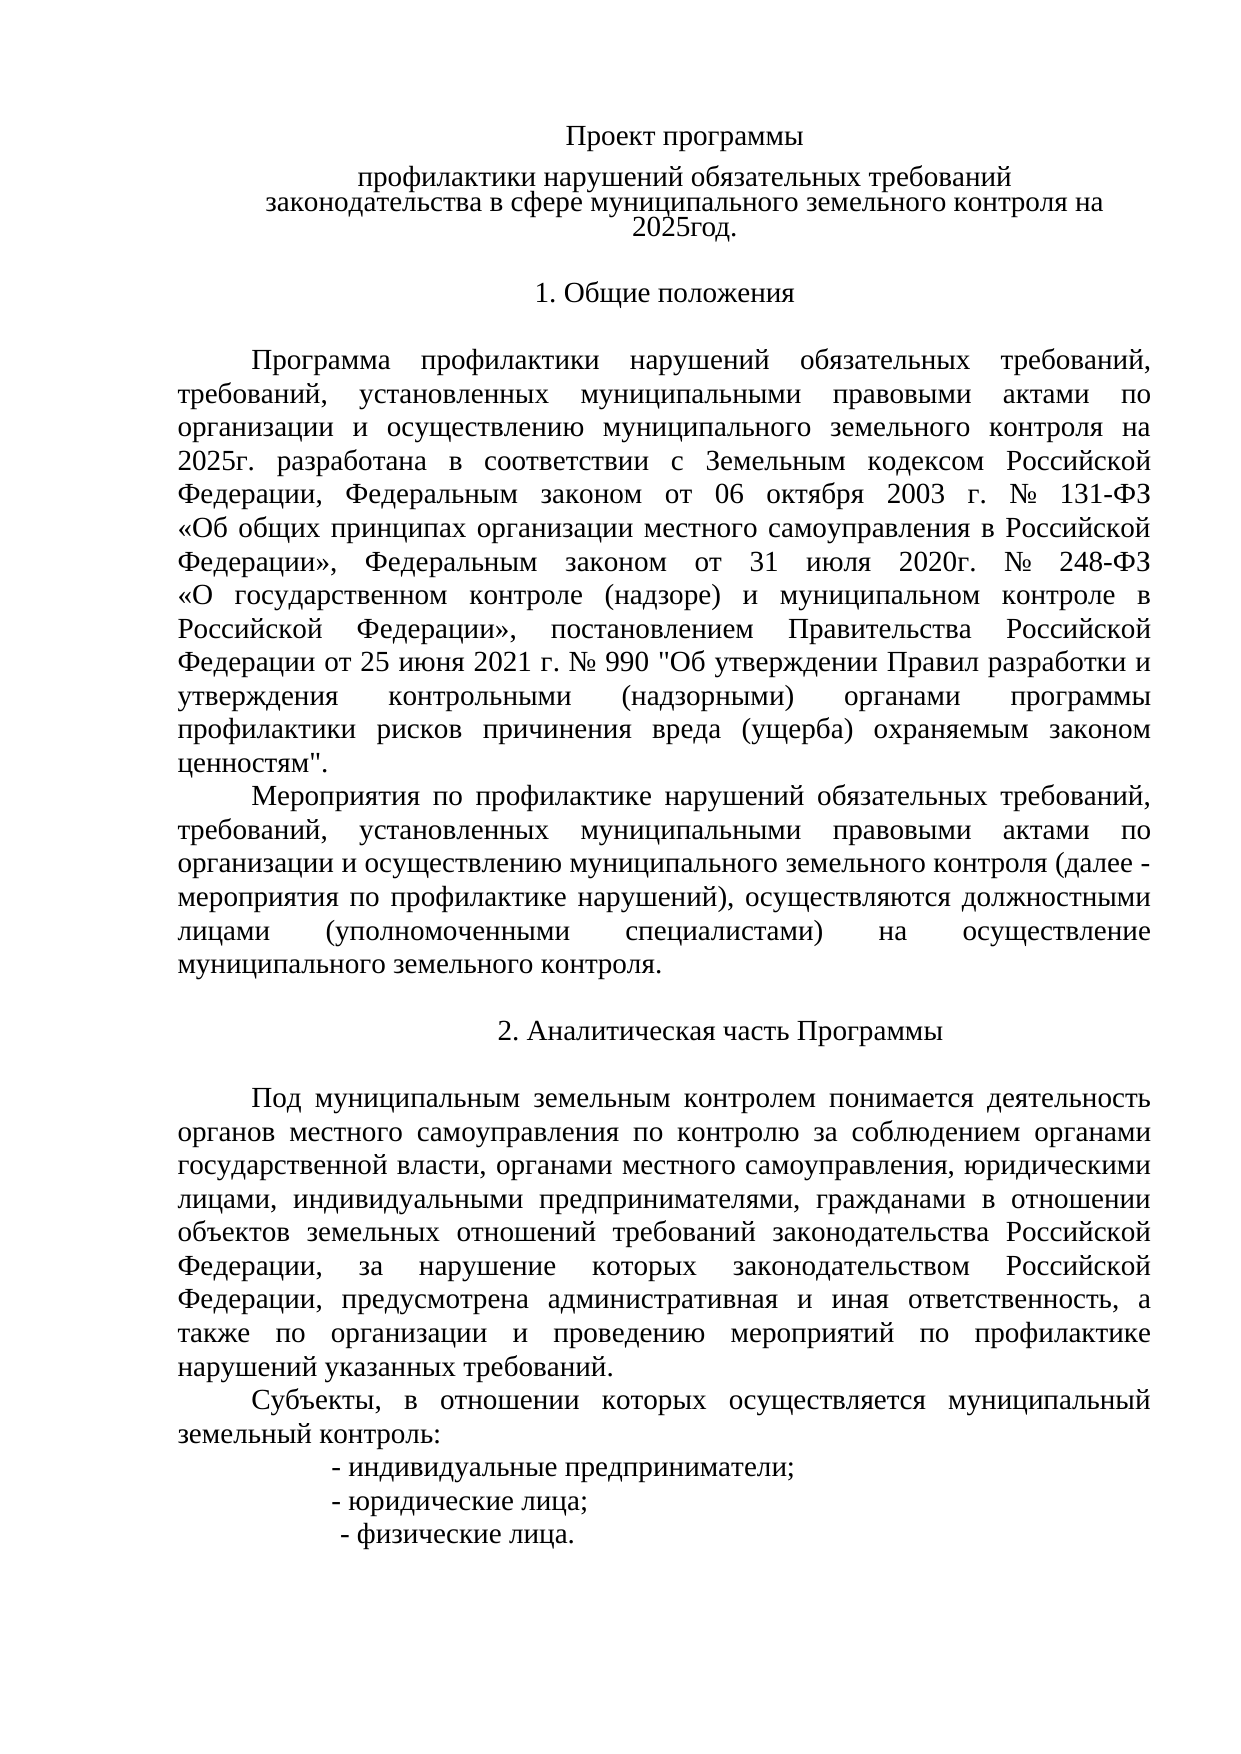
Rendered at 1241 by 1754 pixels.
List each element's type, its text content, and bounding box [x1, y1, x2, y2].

text - физические лица. [177, 1516, 1152, 1550]
text - юридические лица; [177, 1483, 1152, 1516]
text - индивидуальные предприниматели; [177, 1449, 1152, 1483]
text Субъекты, в отношении которых осуществляется муниципальный земельный контроль: [177, 1382, 1152, 1449]
text Программа профилактики нарушений обязательных требований, требований, установленных муниципальными правовыми актами по организации и осуществлению муниципального земельного контроля на 2025г. разработана в соответствии с Земельным кодексом Российской Федерации, Федеральным законом от 06 октября 2003 г. № 131-ФЗ «Об общих принципах организации местного самоуправления в Российской Федерации», Федеральным законом от 31 июля 2020г. № 248-ФЗ «О государственном контроле (надзоре) и муниципальном контроле в Российской Федерации», постановлением Правительства Российской Федерации от 25 июня 2021 г. № 990 "Об утверждении Правил разработки и утверждения контрольными (надзорными) органами программы профилактики рисков причинения вреда (ущерба) охраняемым законом ценностям". [177, 342, 1152, 778]
text законодательства в сфере муниципального земельного контроля на 2025год. [217, 192, 1152, 242]
text Мероприятия по профилактике нарушений обязательных требований, требований, установленных муниципальными правовыми актами по организации и осуществлению муниципального земельного контроля (далее - мероприятия по профилактике нарушений), осуществляются должностными лицами (уполномоченными специалистами) на осуществление муниципального земельного контроля. [177, 778, 1152, 980]
text профилактики нарушений обязательных требований [413, 167, 1152, 192]
text 1. Общие положения [177, 275, 1152, 309]
text Под муниципальным земельным контролем понимается деятельность органов местного самоуправления по контролю за соблюдением органами государственной власти, органами местного самоуправления, юридическими лицами, индивидуальными предпринимателями, гражданами в отношении объектов земельных отношений требований законодательства Российской Федерации, за нарушение которых законодательством Российской Федерации, предусмотрена административная и иная ответственность, а также по организации и проведению мероприятий по профилактике нарушений указанных требований. [177, 1080, 1152, 1382]
text Проект программы [217, 118, 1152, 152]
text профилактики нарушений обязательных требований [217, 167, 410, 192]
text 2. Аналитическая часть Программы [289, 1013, 1152, 1047]
